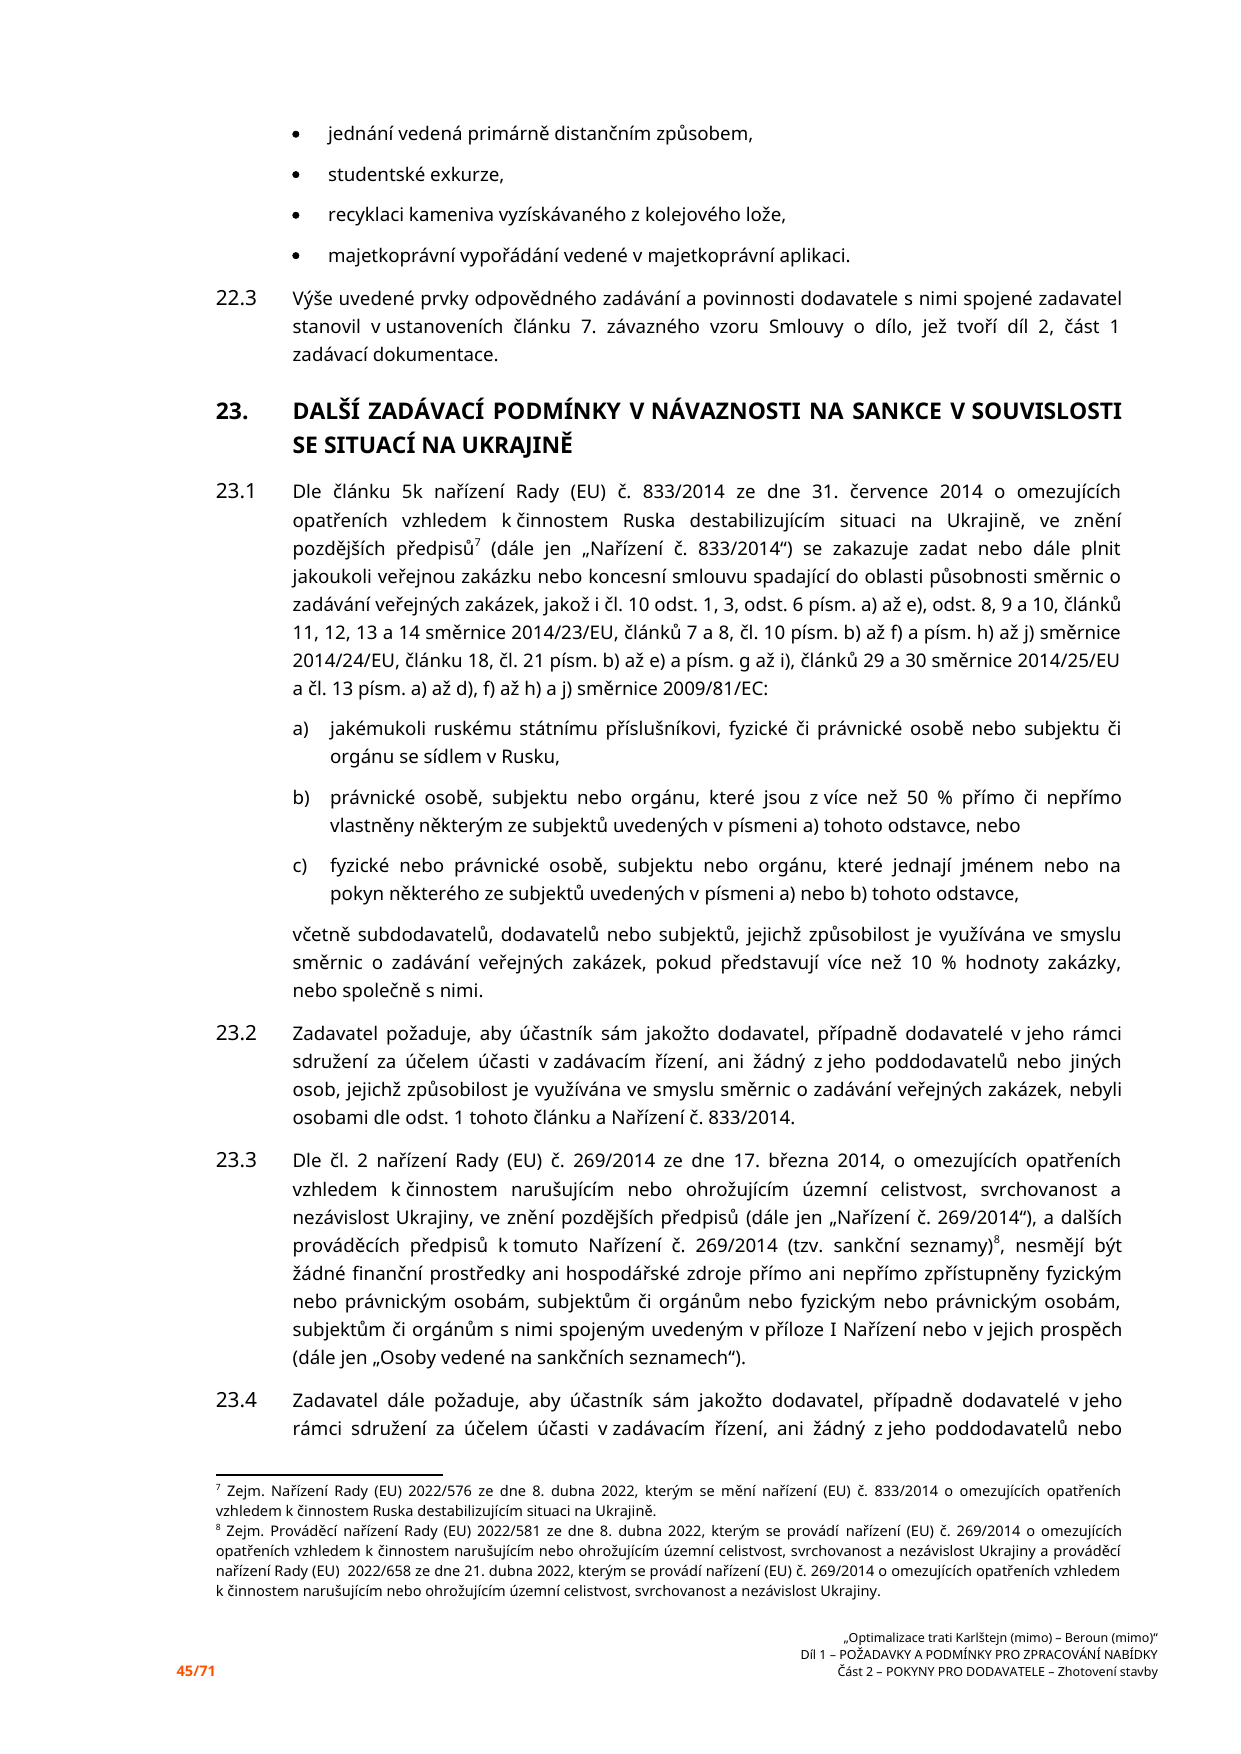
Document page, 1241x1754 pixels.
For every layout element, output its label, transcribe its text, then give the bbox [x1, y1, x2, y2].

text Další zadávací podmínky v návaznosti na sankce v souvislosti se situací na Ukrajině [216, 395, 1122, 460]
list včetně subdodavatelů, dodavatelů nebo subjektů, jejichž způsobilost je využívána ve smyslu směrnic o zadávání veřejných zakázek, pokud představují více než 10 % hodnoty zakázky, nebo společně s nimi. [292, 921, 1122, 1003]
list jakémukoli ruskému státnímu příslušníkovi, fyzické či právnické osobě nebo subjektu či orgánu se sídlem v Rusku, [292, 716, 1122, 769]
text recyklaci kameniva vyzískávaného z kolejového lože, [292, 202, 1122, 227]
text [216, 1385, 1122, 1441]
text majetkoprávní vypořádání vedené v majetkoprávní aplikaci. [292, 242, 1122, 268]
text studentské exkurze, [292, 161, 1122, 187]
text Dle čl. 2 nařízení Rady (EU) č. 269/2014 ze dne 17. března 2014, o omezujících opatřeních vzhledem k činnostem narušujícím nebo ohrožujícím územní celistvost, svrchovanost a nezávislost Ukrajiny, ve znění pozdějších předpisů (dále jen „Nařízení č. 269/2014“), a dalších prováděcích předpisů k tomuto Nařízení č. 269/2014 (tzv. sankční seznamy), nesmějí být žádné finanční prostředky ani hospodářské zdroje přímo ani nepřímo zpřístupněny fyzickým nebo právnickým osobám, subjektům či orgánům nebo fyzickým nebo právnickým osobám, subjektům či orgánům s nimi spojeným uvedeným v příloze I Nařízení nebo v jejich prospěch (dále jen „Osoby vedené na sankčních seznamech“). [216, 1145, 1122, 1370]
text Výše uvedené prvky odpovědného zadávání a povinnosti dodavatele s nimi spojené zadavatel stanovil v ustanoveních článku 7. závazného vzoru Smlouvy o dílo, jež tvoří díl 2, část 1 zadávací dokumentace. [216, 283, 1122, 367]
list právnické osobě, subjektu nebo orgánu, které jsou z více než 50 % přímo či nepřímo vlastněny některým ze subjektů uvedených v písmeni a) tohoto odstavce, nebo [292, 784, 1122, 838]
text Dle článku 5k nařízení Rady (EU) č. 833/2014 ze dne 31. července 2014 o omezujících opatřeních vzhledem k činnostem Ruska destabilizujícím situaci na Ukrajině, ve znění pozdějších předpisů (dále jen „Nařízení č. 833/2014“) se zakazuje zadat nebo dále plnit jakoukoli veřejnou zakázku nebo koncesní smlouvu spadající do oblasti působnosti směrnic o zadávání veřejných zakázek, jakož i čl. 10 odst. 1, 3, odst. 6 písm. a) až e), odst. 8, 9 a 10, článků 11, 12, 13 a 14 směrnice 2014/23/EU, článků 7 a 8, čl. 10 písm. b) až f) a písm. h) až j) směrnice 2014/24/EU, článku 18, čl. 21 písm. b) až e) a písm. g až i), článků 29 a 30 směrnice 2014/25/EU a čl. 13 písm. a) až d), f) až h) a j) směrnice 2009/81/EC: [216, 476, 1122, 701]
text jednání vedená primárně distančním způsobem, [292, 121, 1122, 146]
list fyzické nebo právnické osobě, subjektu nebo orgánu, které jednají jménem nebo na pokyn některého ze subjektů uvedených v písmeni a) nebo b) tohoto odstavce, [292, 853, 1122, 906]
text Zadavatel požaduje, aby účastník sám jakožto dodavatel, případně dodavatelé v jeho rámci sdružení za účelem účasti v zadávacím řízení, ani žádný z jeho poddodavatelů nebo jiných osob, jejichž způsobilost je využívána ve smyslu směrnic o zadávání veřejných zakázek, nebyli osobami dle odst. 1 tohoto článku a Nařízení č. 833/2014. [216, 1018, 1122, 1130]
